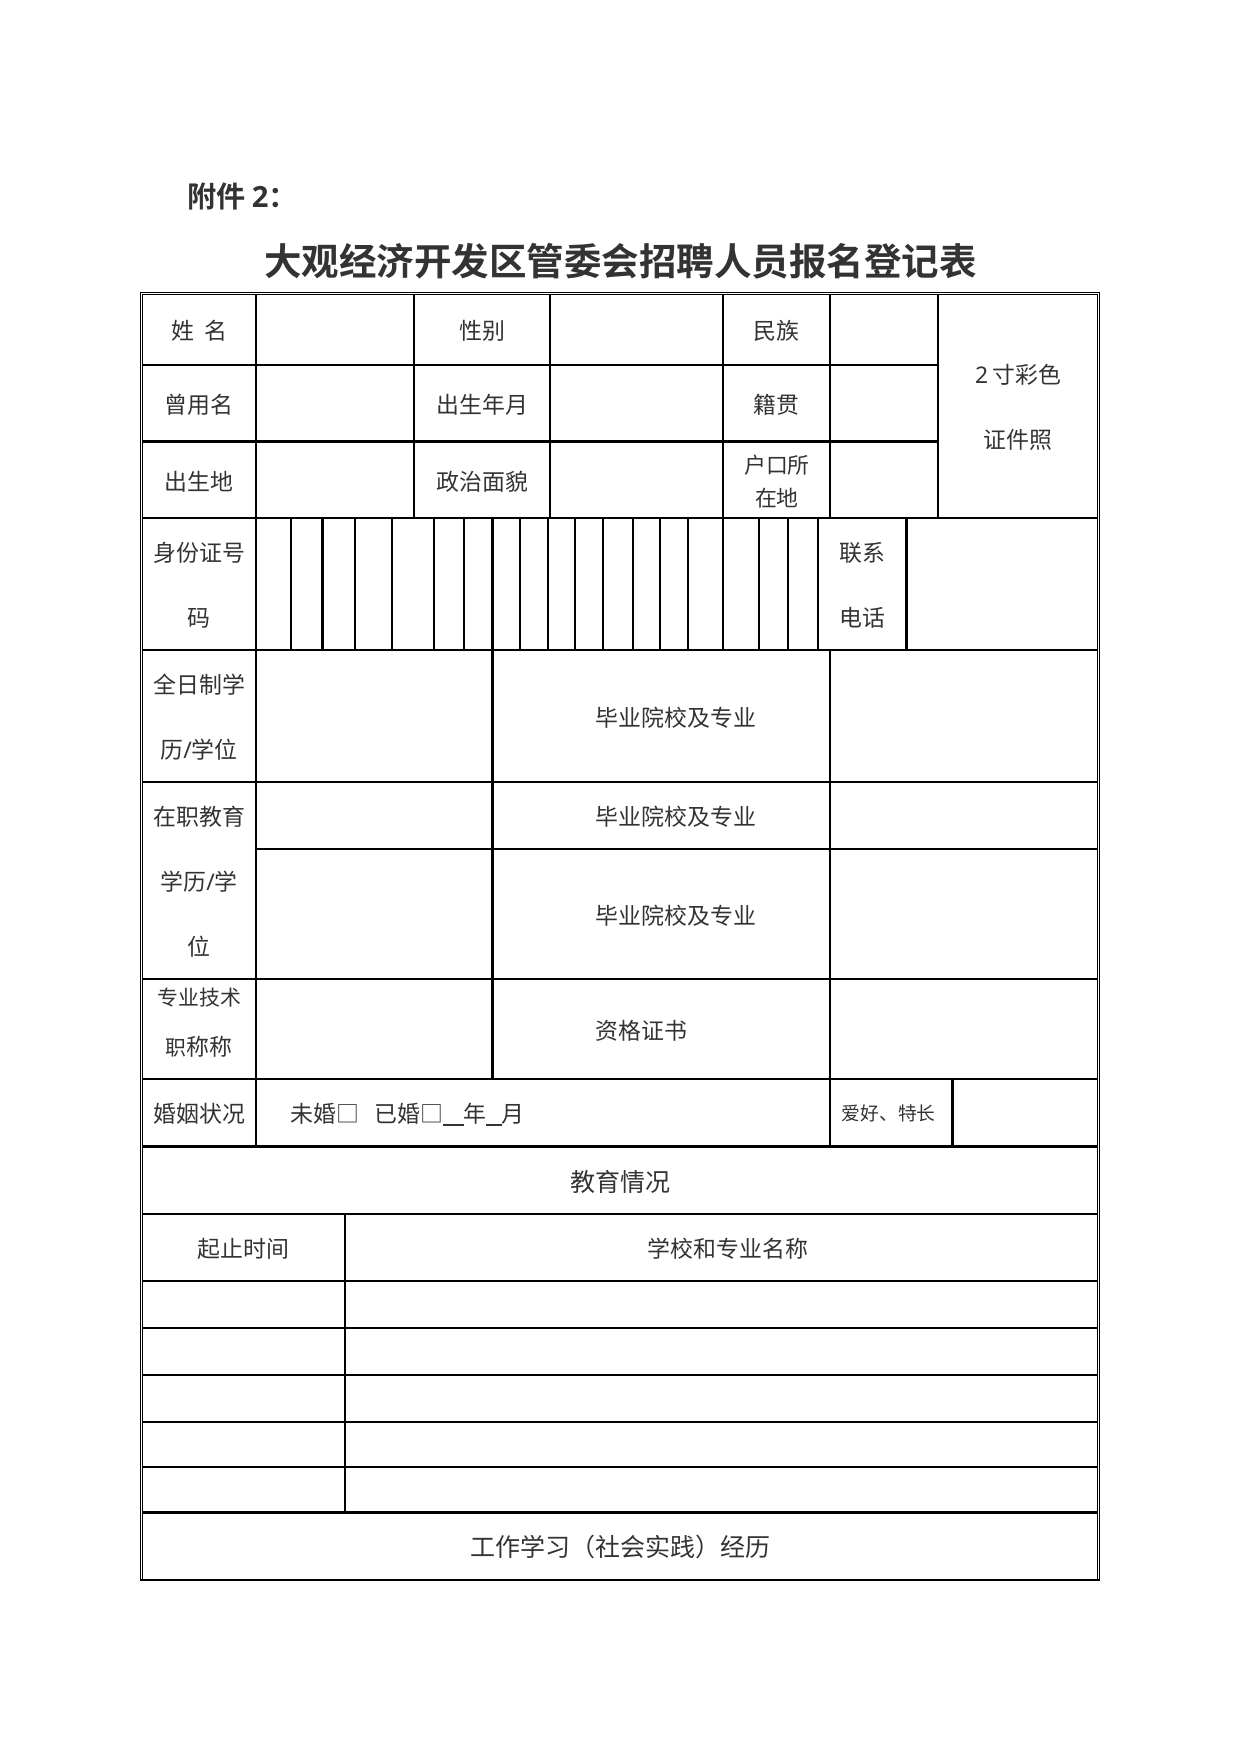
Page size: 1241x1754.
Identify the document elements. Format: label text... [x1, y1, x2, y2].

table_cell 爱好、特长 [831, 1080, 951, 1145]
table_cell [257, 443, 413, 517]
table_cell 毕业院校及专业 [494, 783, 829, 848]
table_cell 曾用名 [143, 366, 255, 440]
table_cell [831, 443, 937, 517]
table_cell [393, 519, 433, 649]
table_cell [346, 1282, 1097, 1327]
table_cell [494, 519, 519, 649]
table_cell [724, 519, 758, 649]
table_cell [689, 519, 722, 649]
table_cell [292, 519, 321, 649]
table_cell [356, 519, 391, 649]
table_cell [257, 366, 413, 440]
table_cell [143, 1423, 344, 1466]
table_cell [831, 651, 1097, 781]
table_cell [604, 519, 632, 649]
table_cell [143, 1376, 344, 1421]
text 附件2： [187, 162, 1053, 227]
table_cell 全日制学历/学位 [143, 651, 255, 781]
table_cell [521, 519, 547, 649]
table_cell [346, 1376, 1097, 1421]
table_cell [760, 519, 787, 649]
table_cell [346, 1423, 1097, 1466]
text 大观经济开发区管委会招聘人员报名登记表 [187, 227, 1053, 292]
table_cell [634, 519, 659, 649]
table_header 2寸彩色 证件照 [939, 295, 1097, 517]
table_cell [831, 366, 937, 440]
table_cell [324, 519, 354, 649]
table_cell [257, 783, 491, 848]
table_cell 婚姻状况 [143, 1080, 255, 1145]
table_cell 专业技术职称称 [143, 980, 255, 1078]
table_cell 工作学习（社会实践）经历 [143, 1514, 1097, 1578]
table_header [257, 295, 413, 364]
table_cell 户口所在地 [724, 443, 829, 517]
table_cell 政治面貌 [415, 443, 549, 517]
table_cell [143, 1468, 344, 1511]
table_cell [551, 366, 722, 440]
table_cell [551, 443, 722, 517]
table_cell 出生地 [143, 443, 255, 517]
table_cell [831, 850, 1097, 978]
table_cell [346, 1329, 1097, 1374]
table_cell [661, 519, 687, 649]
table_header [551, 295, 722, 364]
table_cell 出生年月 [415, 366, 549, 440]
table_header 姓 名 [143, 295, 255, 364]
table_cell [257, 980, 491, 1078]
table_cell 联系电话 [819, 519, 905, 649]
table_cell [465, 519, 491, 649]
table_cell [346, 1468, 1097, 1511]
table_header 性别 [415, 295, 549, 364]
table_cell [257, 519, 290, 649]
table_cell [908, 519, 1097, 649]
table_cell [831, 783, 1097, 848]
table_header 民族 [724, 295, 829, 364]
table_cell [257, 651, 491, 781]
table_cell 未婚□ 已婚□ 年 月 [257, 1080, 829, 1145]
table_cell [143, 1329, 344, 1374]
table_cell 毕业院校及专业 [494, 850, 829, 978]
table_cell 在职教育学历/学位 [143, 783, 255, 978]
table_cell 籍贯 [724, 366, 829, 440]
table_cell 学校和专业名称 [346, 1215, 1097, 1280]
table_cell [576, 519, 602, 649]
table_cell [435, 519, 463, 649]
table_cell [257, 850, 491, 978]
table_cell 身份证号码 [143, 519, 255, 649]
table_cell 起止时间 [143, 1215, 344, 1280]
table_cell [789, 519, 817, 649]
table_cell 教育情况 [143, 1148, 1097, 1213]
table_cell [549, 519, 574, 649]
table_cell [831, 980, 1097, 1078]
table_header [831, 295, 937, 364]
table_cell [954, 1080, 1097, 1145]
table_cell [143, 1282, 344, 1327]
table_cell 资格证书 [494, 980, 829, 1078]
table_cell 毕业院校及专业 [494, 651, 829, 781]
